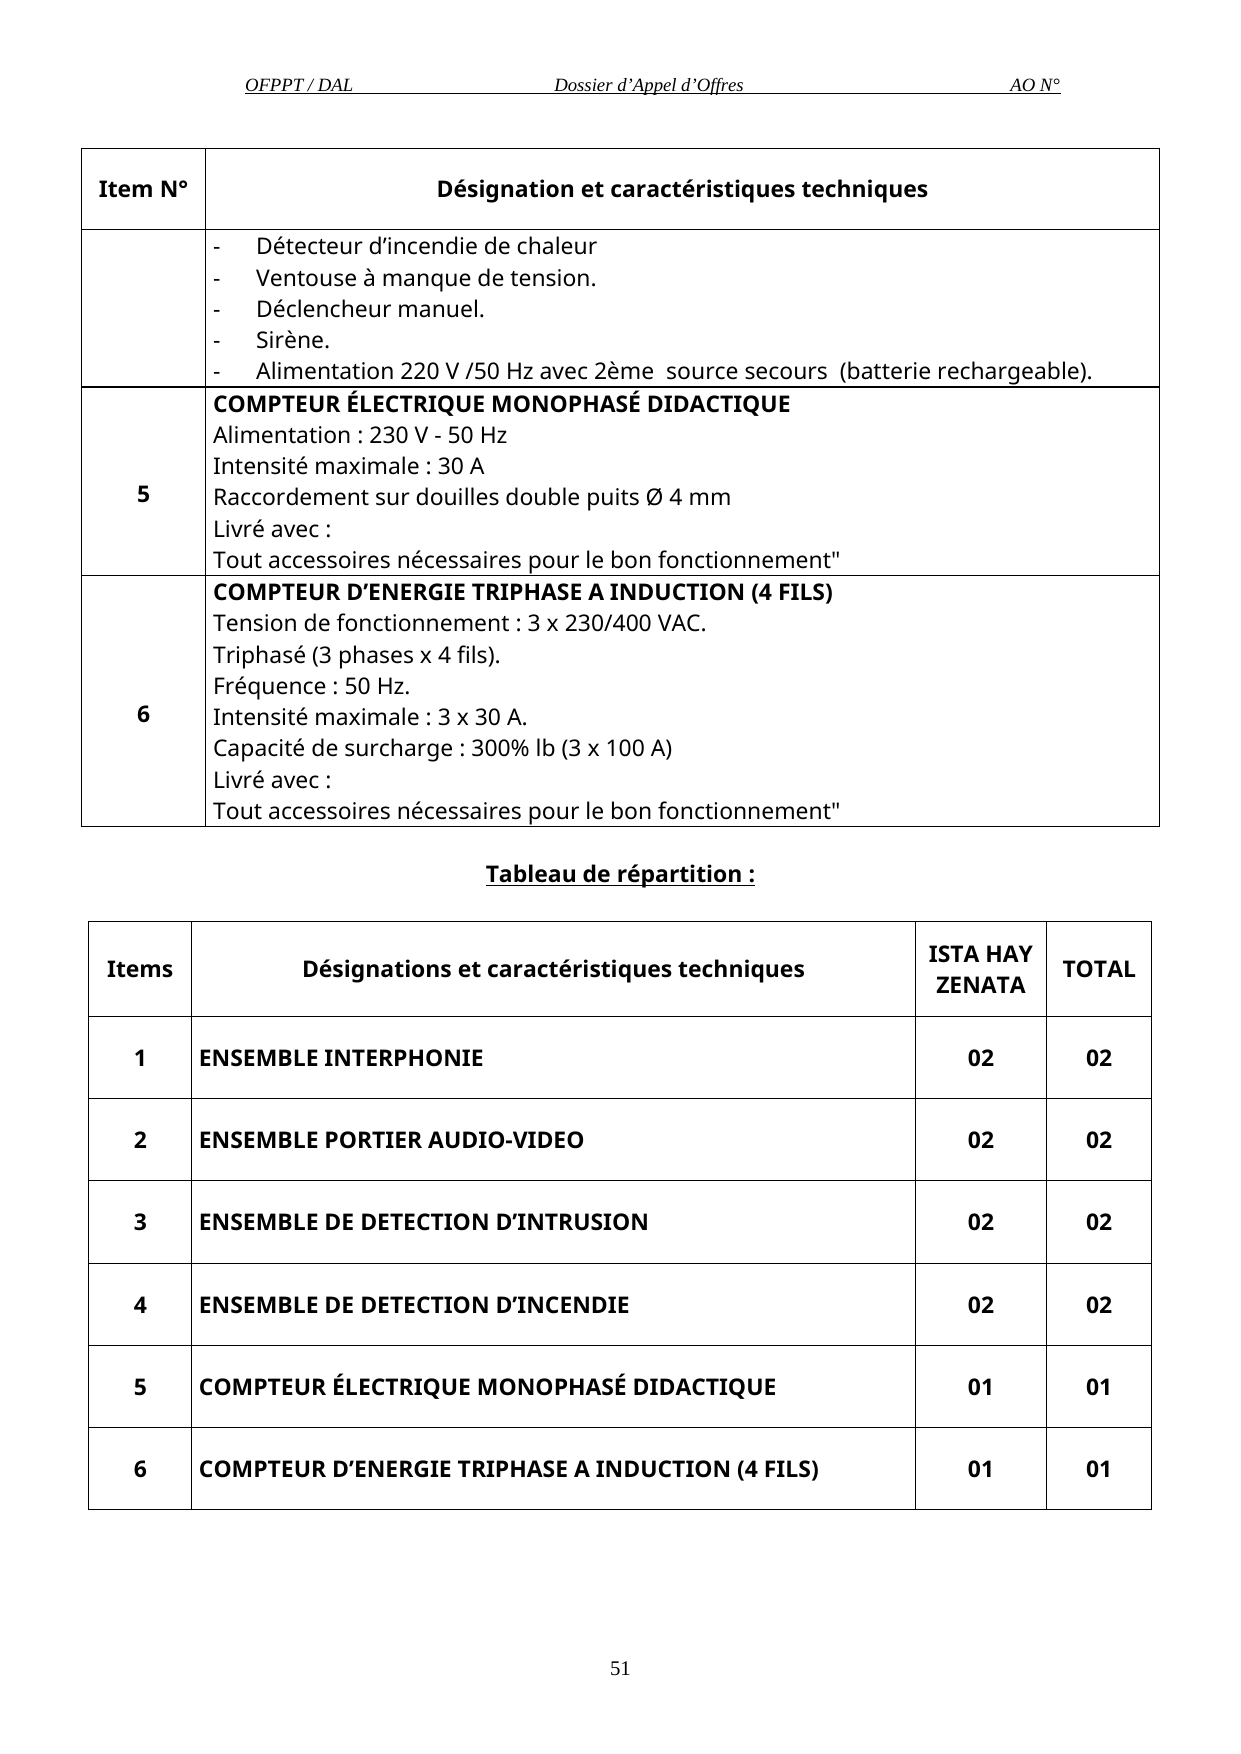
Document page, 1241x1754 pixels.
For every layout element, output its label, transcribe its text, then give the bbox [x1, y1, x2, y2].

table_cell 01 [916, 1346, 1046, 1427]
table_header ISTA HAY ZENATA [916, 922, 1046, 1016]
table_cell ENSEMBLE PORTIER AUDIO-VIDEO [192, 1099, 915, 1180]
table_header Désignation et caractéristiques techniques [206, 149, 1159, 229]
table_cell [206, 230, 1159, 386]
table_cell 02 [1047, 1017, 1151, 1098]
table_cell 02 [916, 1099, 1046, 1180]
table_cell 6 [82, 576, 205, 826]
table_cell 02 [916, 1017, 1046, 1098]
table_cell 5 [82, 388, 205, 575]
table_cell 02 [916, 1181, 1046, 1262]
table_cell 01 [1047, 1428, 1151, 1509]
table_cell COMPTEUR D’ENERGIE TRIPHASE A INDUCTION (4 FILS) [192, 1428, 915, 1509]
table_cell 3 [89, 1181, 191, 1262]
table_header TOTAL [1047, 922, 1151, 1016]
table_cell 6 [89, 1428, 191, 1509]
table_header Items [89, 922, 191, 1016]
table_cell 2 [89, 1099, 191, 1180]
table_cell COMPTEUR D’ENERGIE TRIPHASE A INDUCTION (4 FILS) Tension de fonctionnement : 3 x 230/400 VAC. Triphasé (3 phases x 4 fils). Fréquence : 50 Hz. Intensité maximale : 3 x 30 A. Capacité de surcharge : 300% lb (3 x 100 A) Livré avec : Tout accessoires nécessaires pour le bon fonctionnement" [206, 576, 1159, 826]
table_cell 01 [1047, 1346, 1151, 1427]
table_cell 02 [1047, 1181, 1151, 1262]
table_cell ENSEMBLE DE DETECTION D’INTRUSION [192, 1181, 915, 1262]
table_cell 4 [89, 1264, 191, 1345]
table_cell COMPTEUR ÉLECTRIQUE MONOPHASÉ DIDACTIQUE [192, 1346, 915, 1427]
table_header Item N° [82, 149, 205, 229]
table_cell COMPTEUR ÉLECTRIQUE MONOPHASÉ DIDACTIQUE Alimentation : 230 V - 50 Hz Intensité maximale : 30 A Raccordement sur douilles double puits Ø 4 mm Livré avec : Tout accessoires nécessaires pour le bon fonctionnement" [206, 388, 1159, 575]
table_cell 02 [916, 1264, 1046, 1345]
table_cell 4 [82, 230, 205, 386]
table_cell ENSEMBLE INTERPHONIE [192, 1017, 915, 1098]
table_cell 02 [1047, 1264, 1151, 1345]
table_cell 5 [89, 1346, 191, 1427]
table_cell ENSEMBLE DE DETECTION D’INCENDIE [192, 1264, 915, 1345]
table_cell 02 [1047, 1099, 1151, 1180]
table_cell 01 [916, 1428, 1046, 1509]
table_header Désignations et caractéristiques techniques [192, 922, 915, 1016]
text Tableau de répartition : [118, 858, 1122, 889]
table_cell 1 [89, 1017, 191, 1098]
